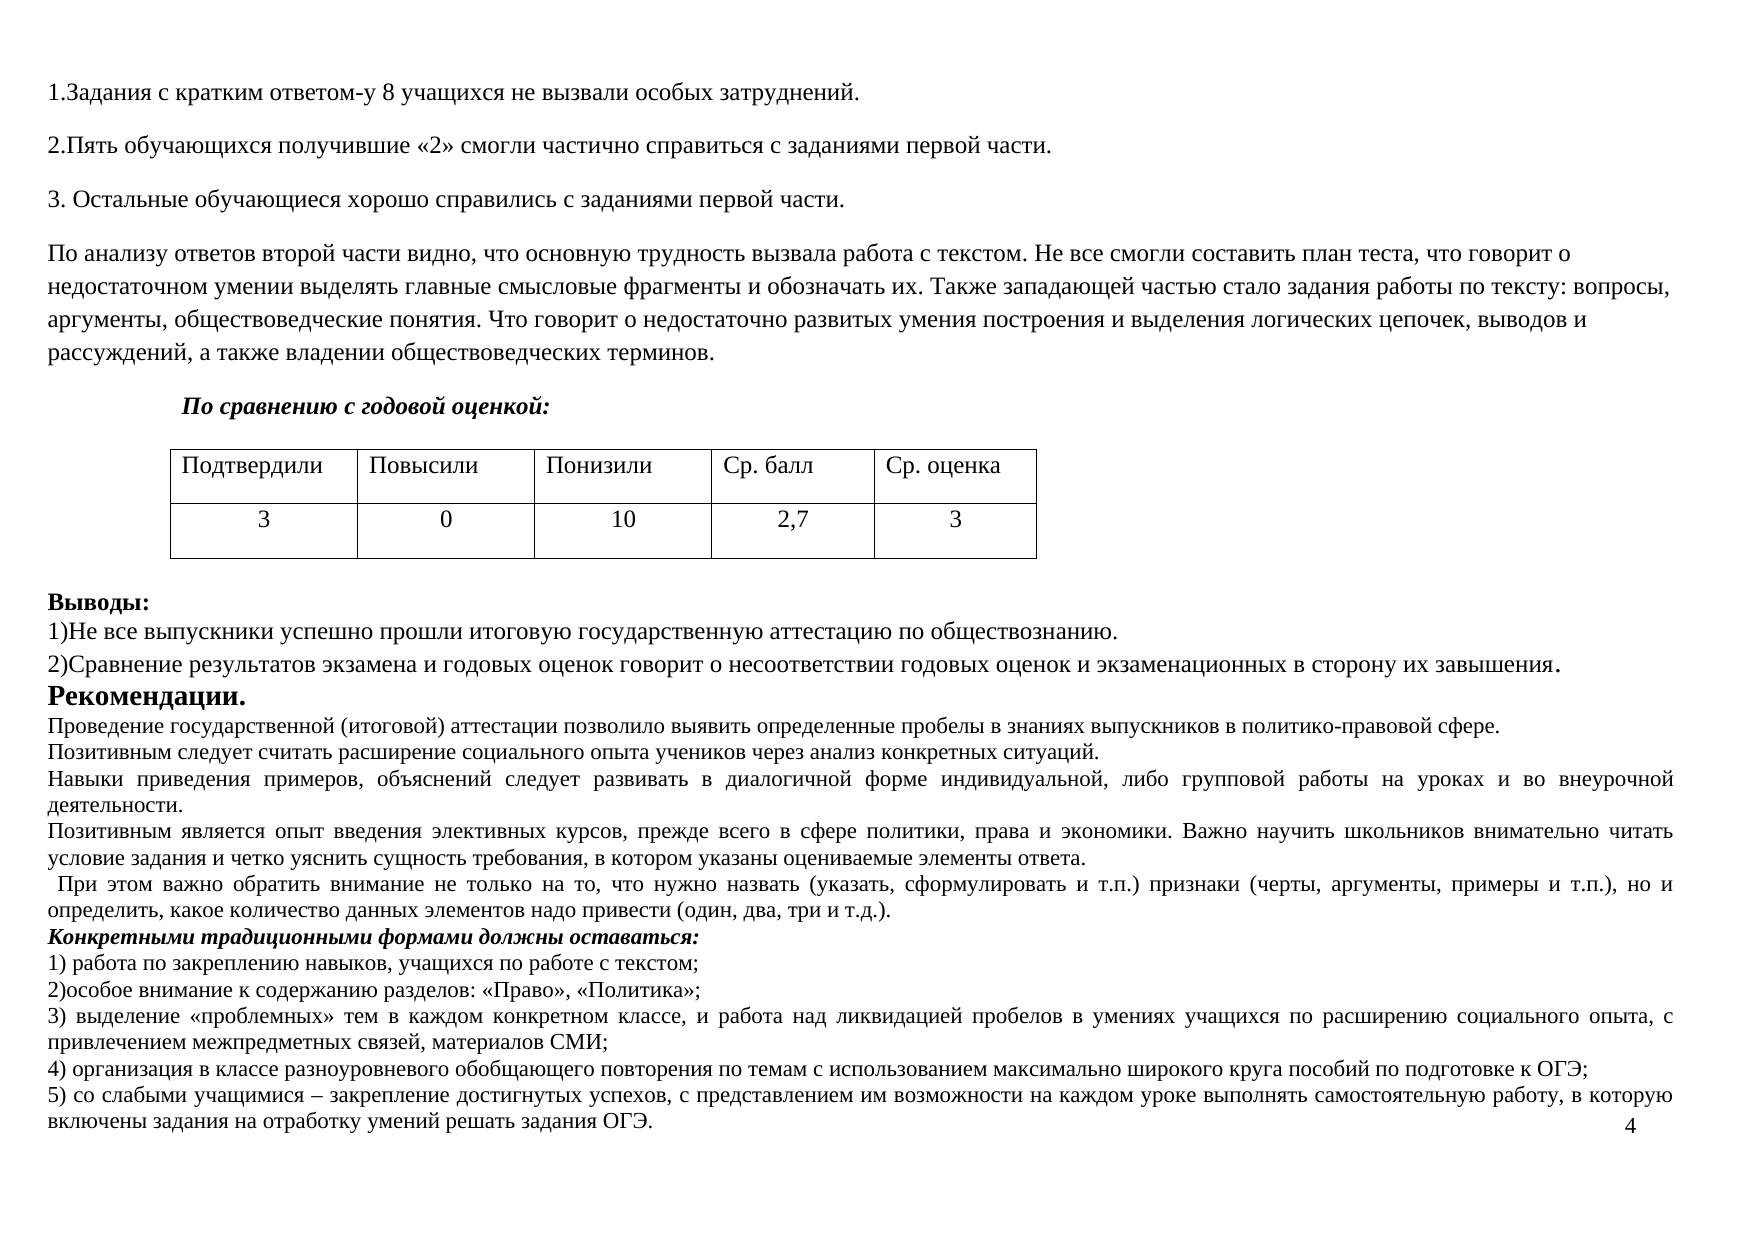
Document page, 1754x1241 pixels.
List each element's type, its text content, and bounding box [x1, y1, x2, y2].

text 5) со слабыми учащимися – закрепление достигнутых успехов, с представлением им возможности на каждом уроке выполнять самостоятельную работу, в которую включены задания на отработку умений решать задания ОГЭ. [47, 1081, 1677, 1134]
text При этом важно обратить внимание не только на то, что нужно назвать (указать, сформулировать и т.п.) признаки (черты, аргументы, примеры и т.п.), но и определить, какое количество данных элементов надо привести (один, два, три и т.д.). [47, 870, 1677, 923]
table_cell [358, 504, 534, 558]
text Позитивным следует считать расширение социального опыта учеников через анализ конкретных ситуаций. [47, 738, 1677, 765]
text 1) работа по закреплению навыков, учащихся по работе с текстом; [47, 949, 1677, 976]
text Выводы: [47, 587, 1677, 616]
text 2)особое внимание к содержанию разделов: «Право», «Политика»; [47, 976, 1677, 1002]
text 2)Сравнение результатов экзамена и годовых оценок говорит о несоответствии годовых оценок и экзаменационных в сторону их завышения. [47, 645, 1677, 678]
text Рекомендации. [47, 678, 1677, 712]
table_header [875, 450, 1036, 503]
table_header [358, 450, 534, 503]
text 1.Задания с кратким ответом-у 8 учащихся не вызвали особых затруднений. [47, 77, 1677, 106]
text Позитивным является опыт введения элективных курсов, прежде всего в сфере политики, права и экономики. Важно научить школьников внимательно читать условие задания и четко уяснить сущность требования, в котором указаны оцениваемые элементы ответа. [47, 817, 1677, 870]
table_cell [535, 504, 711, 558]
text 3. Остальные обучающиеся хорошо справились с заданиями первой части. [47, 184, 1677, 213]
text 4) организация в классе разноуровневого обобщающего повторения по темам с использованием максимально широкого круга пособий по подготовке к ОГЭ; [47, 1055, 1677, 1081]
text 2.Пять обучающихся получившие «2» смогли частично справиться с заданиями первой части. [47, 131, 1677, 159]
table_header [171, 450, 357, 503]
text 3) выделение «проблемных» тем в каждом конкретном классе, и работа над ликвидацией пробелов в умениях учащихся по расширению социального опыта, с привлечением межпредметных связей, материалов СМИ; [47, 1002, 1677, 1055]
text По анализу ответов второй части видно, что основную трудность вызвала работа с текстом. Не все смогли составить план теста, что говорит о недостаточном умении выделять главные смысловые фрагменты и обозначать их. Также западающей частью стало задания работы по тексту: вопросы, аргументы, обществоведческие понятия. Что говорит о недостаточно развитых умения построения и выделения логических цепочек, выводов и рассуждений, а также владении обществоведческих терминов. [47, 238, 1677, 366]
text По сравнению с годовой оценкой: [181, 391, 1677, 420]
text Конкретными традиционными формами должны оставаться: [47, 923, 1677, 949]
text 1)Не все выпускники успешно прошли итоговую государственную аттестацию по обществознанию. [47, 616, 1677, 645]
text Навыки приведения примеров, объяснений следует развивать в диалогичной форме индивидуальной, либо групповой работы на уроках и во внеурочной деятельности. [47, 765, 1677, 817]
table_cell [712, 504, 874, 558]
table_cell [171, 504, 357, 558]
text Проведение государственной (итоговой) аттестации позволило выявить определенные пробелы в знаниях выпускников в политико-правовой сфере. [47, 712, 1677, 738]
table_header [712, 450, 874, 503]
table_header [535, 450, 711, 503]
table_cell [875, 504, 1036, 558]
